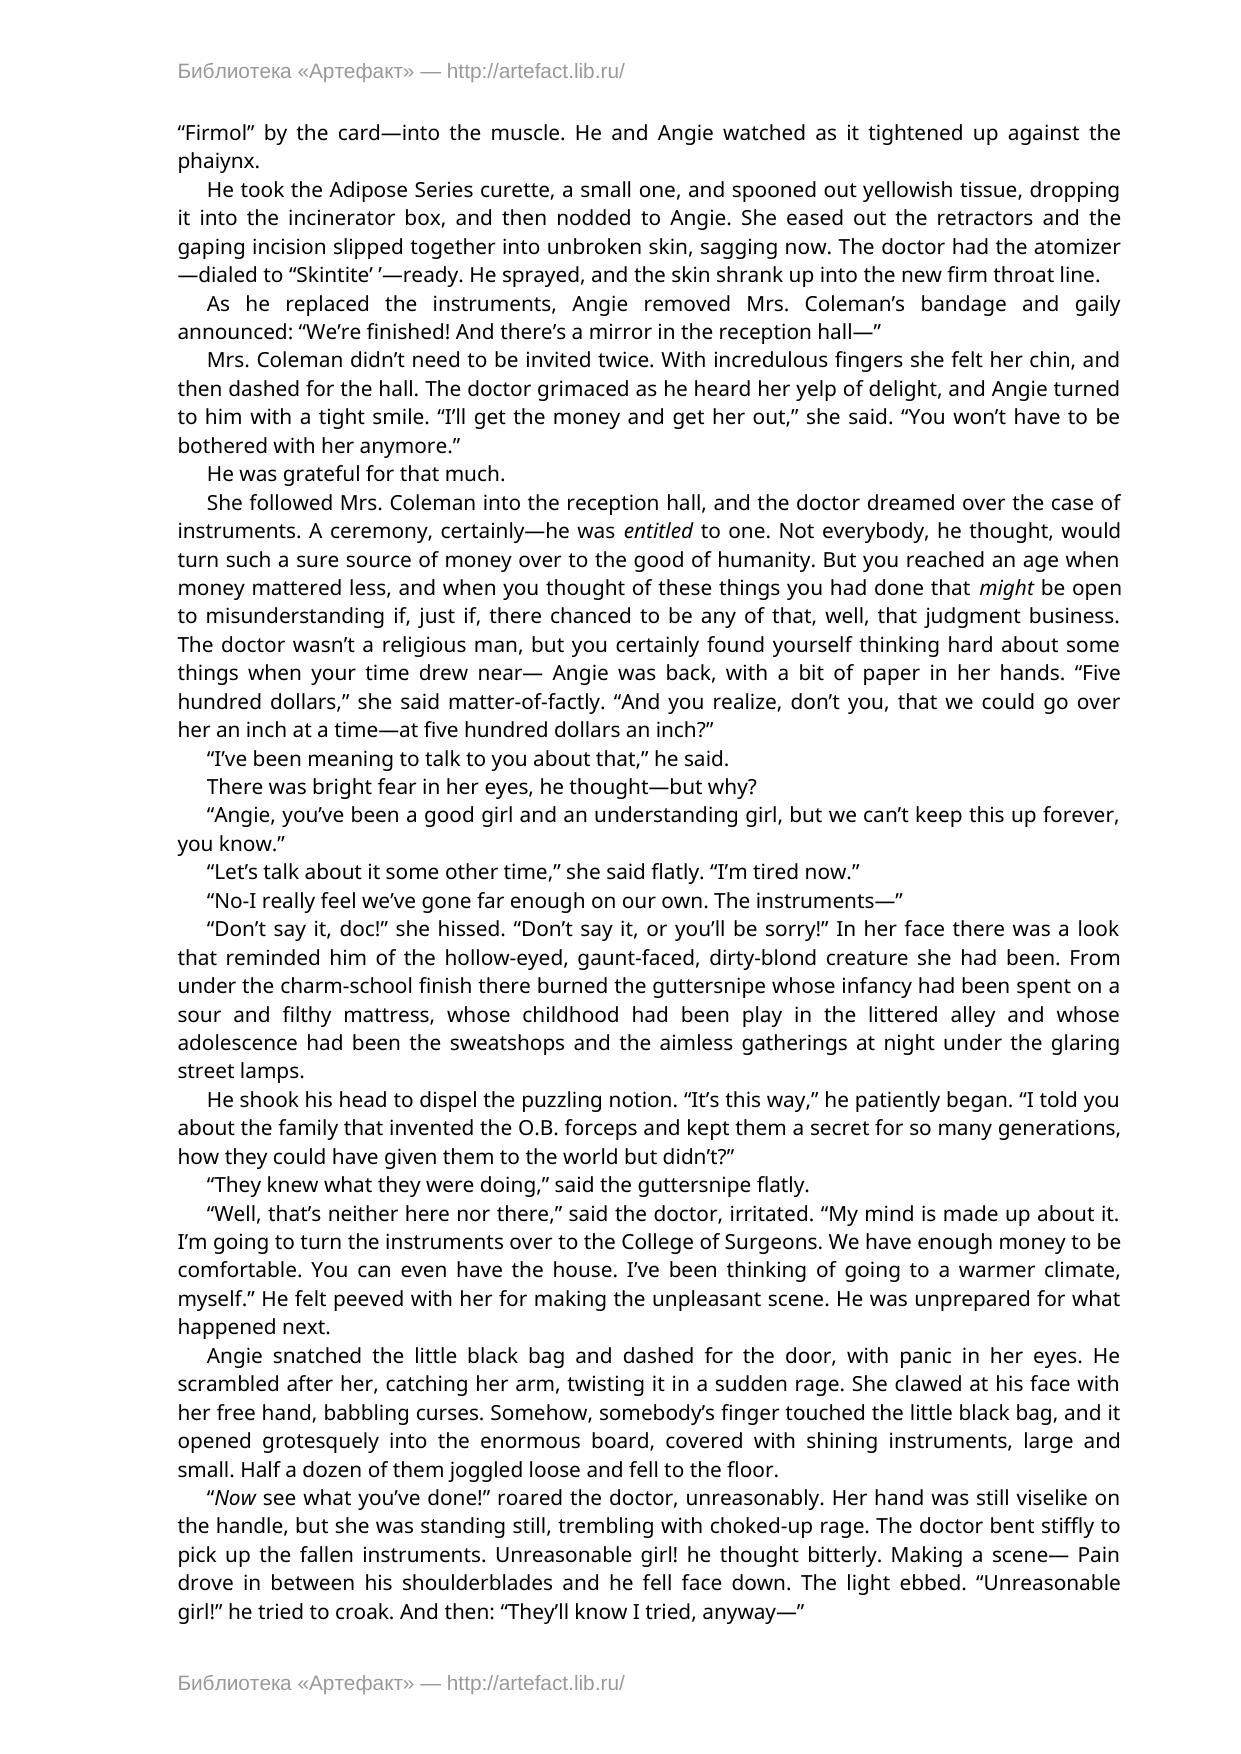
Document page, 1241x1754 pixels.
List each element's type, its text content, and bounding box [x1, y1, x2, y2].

text Mrs. Coleman didn’t need to be invited twice. With incredulous fingers she felt her chin, and then dashed for the hall. The doctor grimaced as he heard her yelp of delight, and Angie turned to him with a tight smile. “I’ll get the money and get her out,” she said. “You won’t have to be bothered with her anymore.” [177, 346, 1122, 459]
text “Don’t say it, doc!” she hissed. “Don’t say it, or you’ll be sorry!” In her face there was a look that reminded him of the hollow-eyed, gaunt-faced, dirty-blond creature she had been. From under the charm-school finish there burned the guttersnipe whose infancy had been spent on a sour and filthy mattress, whose childhood had been play in the littered alley and whose adolescence had been the sweatshops and the aimless gatherings at night under the glaring street lamps. [177, 914, 1122, 1085]
text “I’ve been meaning to talk to you about that,” he said. [177, 744, 1122, 772]
text He took the Adipose Series curette, a small one, and spooned out yellowish tissue, dropping it into the incinerator box, and then nodded to Angie. She eased out the retractors and the gaping incision slipped together into unbroken skin, sagging now. The doctor had the atomizer—dialed to “Skintite’ ’—ready. He sprayed, and the skin shrank up into the new firm throat line. [177, 175, 1122, 289]
text “No-I really feel we’ve gone far enough on our own. The instruments—” [177, 886, 1122, 914]
text Angie snatched the little black bag and dashed for the door, with panic in her eyes. He scrambled after her, catching her arm, twisting it in a sudden rage. She clawed at his face with her free hand, babbling curses. Somehow, somebody’s finger touched the little black bag, and it opened grotesquely into the enormous board, covered with shining instruments, large and small. Half a dozen of them joggled loose and fell to the floor. [177, 1341, 1122, 1483]
text He was grateful for that much. [177, 459, 1122, 488]
text “Well, that’s neither here nor there,” said the doctor, irritated. “My mind is made up about it. I’m going to turn the instruments over to the College of Surgeons. We have enough money to be comfortable. You can even have the house. I’ve been thinking of going to a warmer climate, myself.” He felt peeved with her for making the unpleasant scene. He was unprepared for what happened next. [177, 1199, 1122, 1341]
text He shook his head to dispel the puzzling notion. “It’s this way,” he patiently began. “I told you about the family that invented the O.B. forceps and kept them a secret for so many generations, how they could have given them to the world but didn’t?” [177, 1085, 1122, 1170]
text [177, 118, 1122, 175]
text She followed Mrs. Coleman into the reception hall, and the doctor dreamed over the case of instruments. A ceremony, certainly—he was entitled to one. Not everybody, he thought, would turn such a sure source of money over to the good of humanity. But you reached an age when money mattered less, and when you thought of these things you had done that might be open to misunderstanding if, just if, there chanced to be any of that, well, that judgment business. The doctor wasn’t a religious man, but you certainly found yourself thinking hard about some things when your time drew near— Angie was back, with a bit of paper in her hands. “Five hundred dollars,” she said matter-of-factly. “And you realize, don’t you, that we could go over her an inch at a time—at five hundred dollars an inch?” [177, 488, 1122, 744]
text “Now see what you’ve done!” roared the doctor, unreasonably. Her hand was still viselike on the handle, but she was standing still, trembling with choked-up rage. The doctor bent stiffly to pick up the fallen instruments. Unreasonable girl! he thought bitterly. Making a scene— Pain drove in between his shoulderblades and he fell face down. The light ebbed. “Unreasonable girl!” he tried to croak. And then: “They’ll know I tried, anyway—” [177, 1483, 1122, 1625]
text As he replaced the instruments, Angie removed Mrs. Coleman’s bandage and gaily announced: “We’re finished! And there’s a mirror in the reception hall—” [177, 289, 1122, 346]
text “Let’s talk about it some other time,” she said flatly. “I’m tired now.” [177, 857, 1122, 886]
text There was bright fear in her eyes, he thought—but why? [177, 772, 1122, 801]
text “Angie, you’ve been a good girl and an understanding girl, but we can’t keep this up forever, you know.” [177, 801, 1122, 857]
text “They knew what they were doing,” said the guttersnipe flatly. [177, 1170, 1122, 1199]
